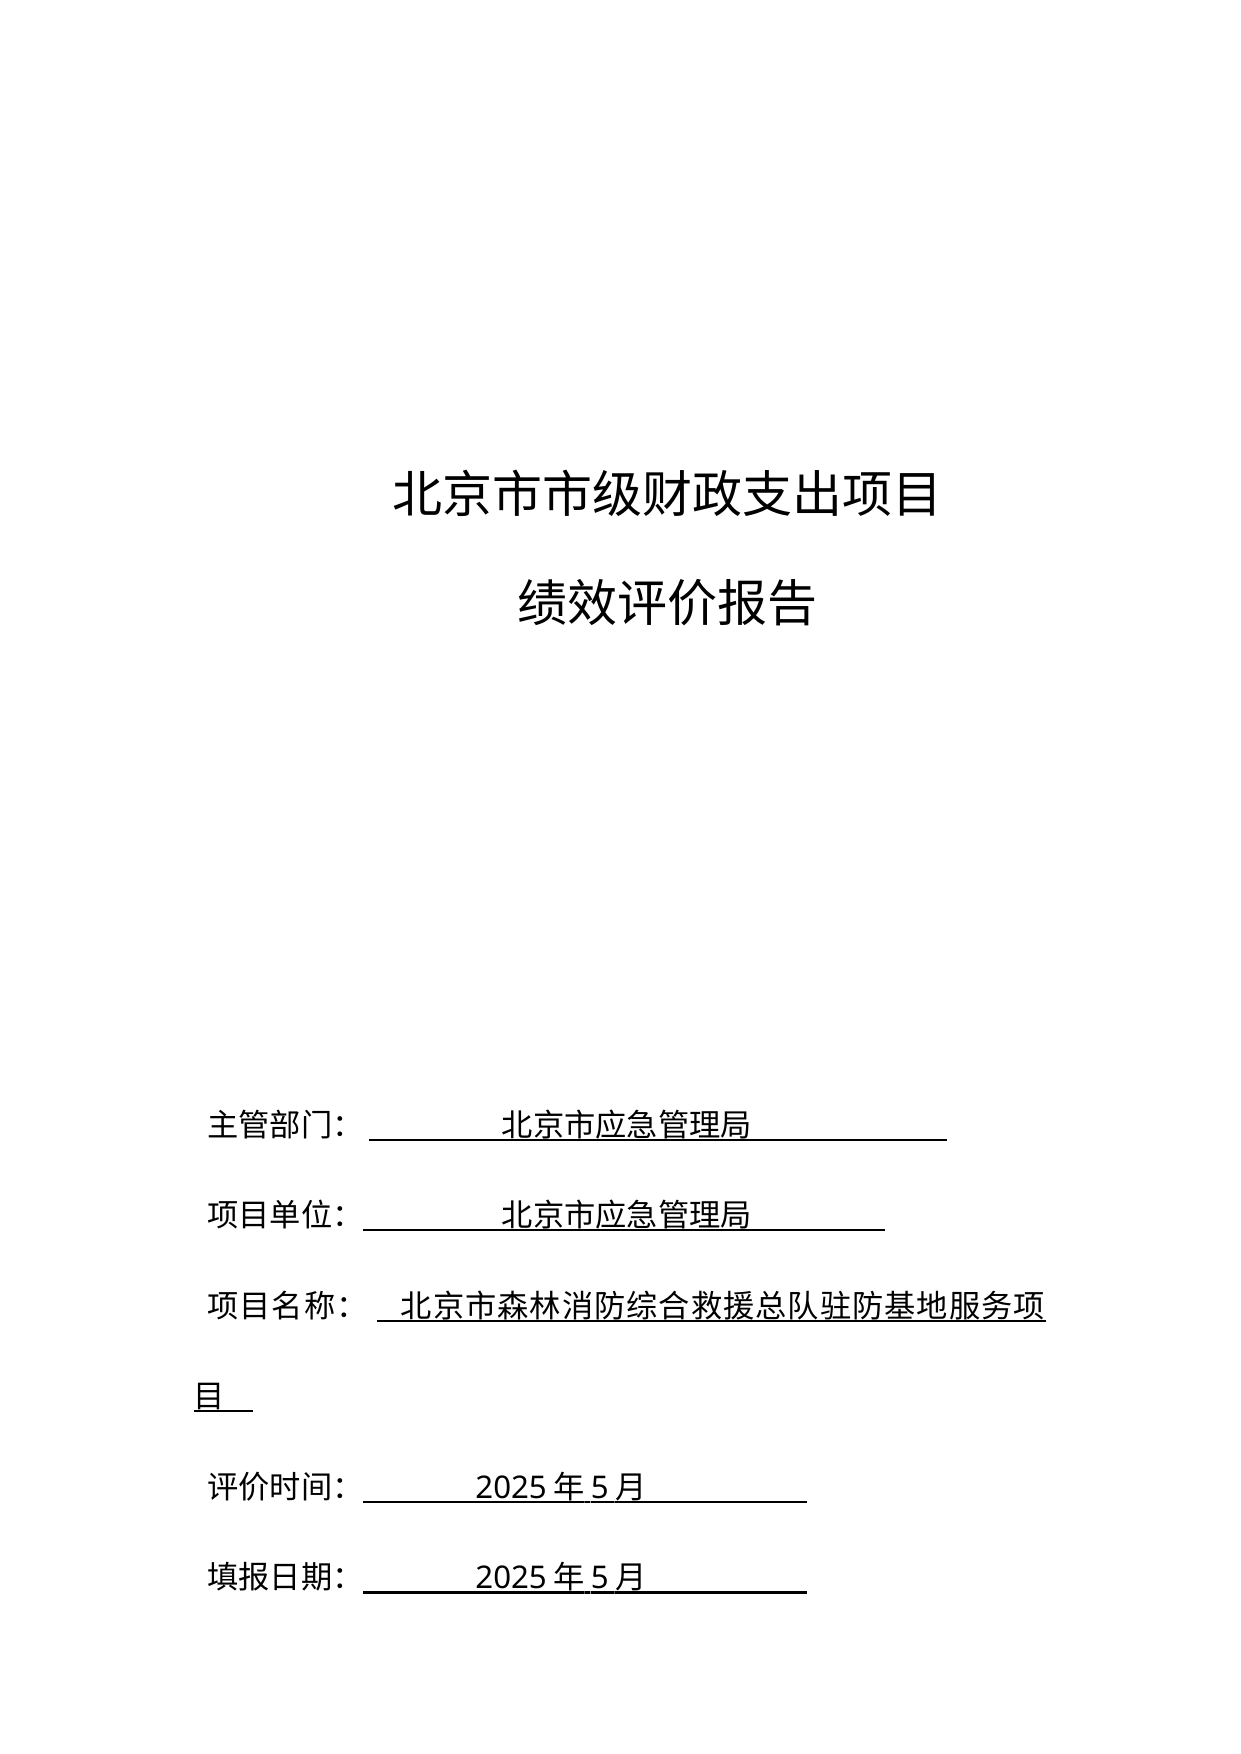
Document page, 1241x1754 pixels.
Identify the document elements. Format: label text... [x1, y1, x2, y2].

text 绩效评价报告 [193, 563, 1047, 635]
text 填报日期： 2025年5月 [193, 1553, 1047, 1598]
text 评价时间： 2025年5月 [193, 1462, 1047, 1507]
text 北京市市级财政支出项目 [193, 454, 1047, 527]
text 项目名称： 北京市森林消防综合救援总队驻防基地服务项目 [193, 1281, 1047, 1417]
text 项目单位： 北京市应急管理局 [193, 1190, 1047, 1236]
text 主管部门： 北京市应急管理局 [193, 1100, 1047, 1145]
